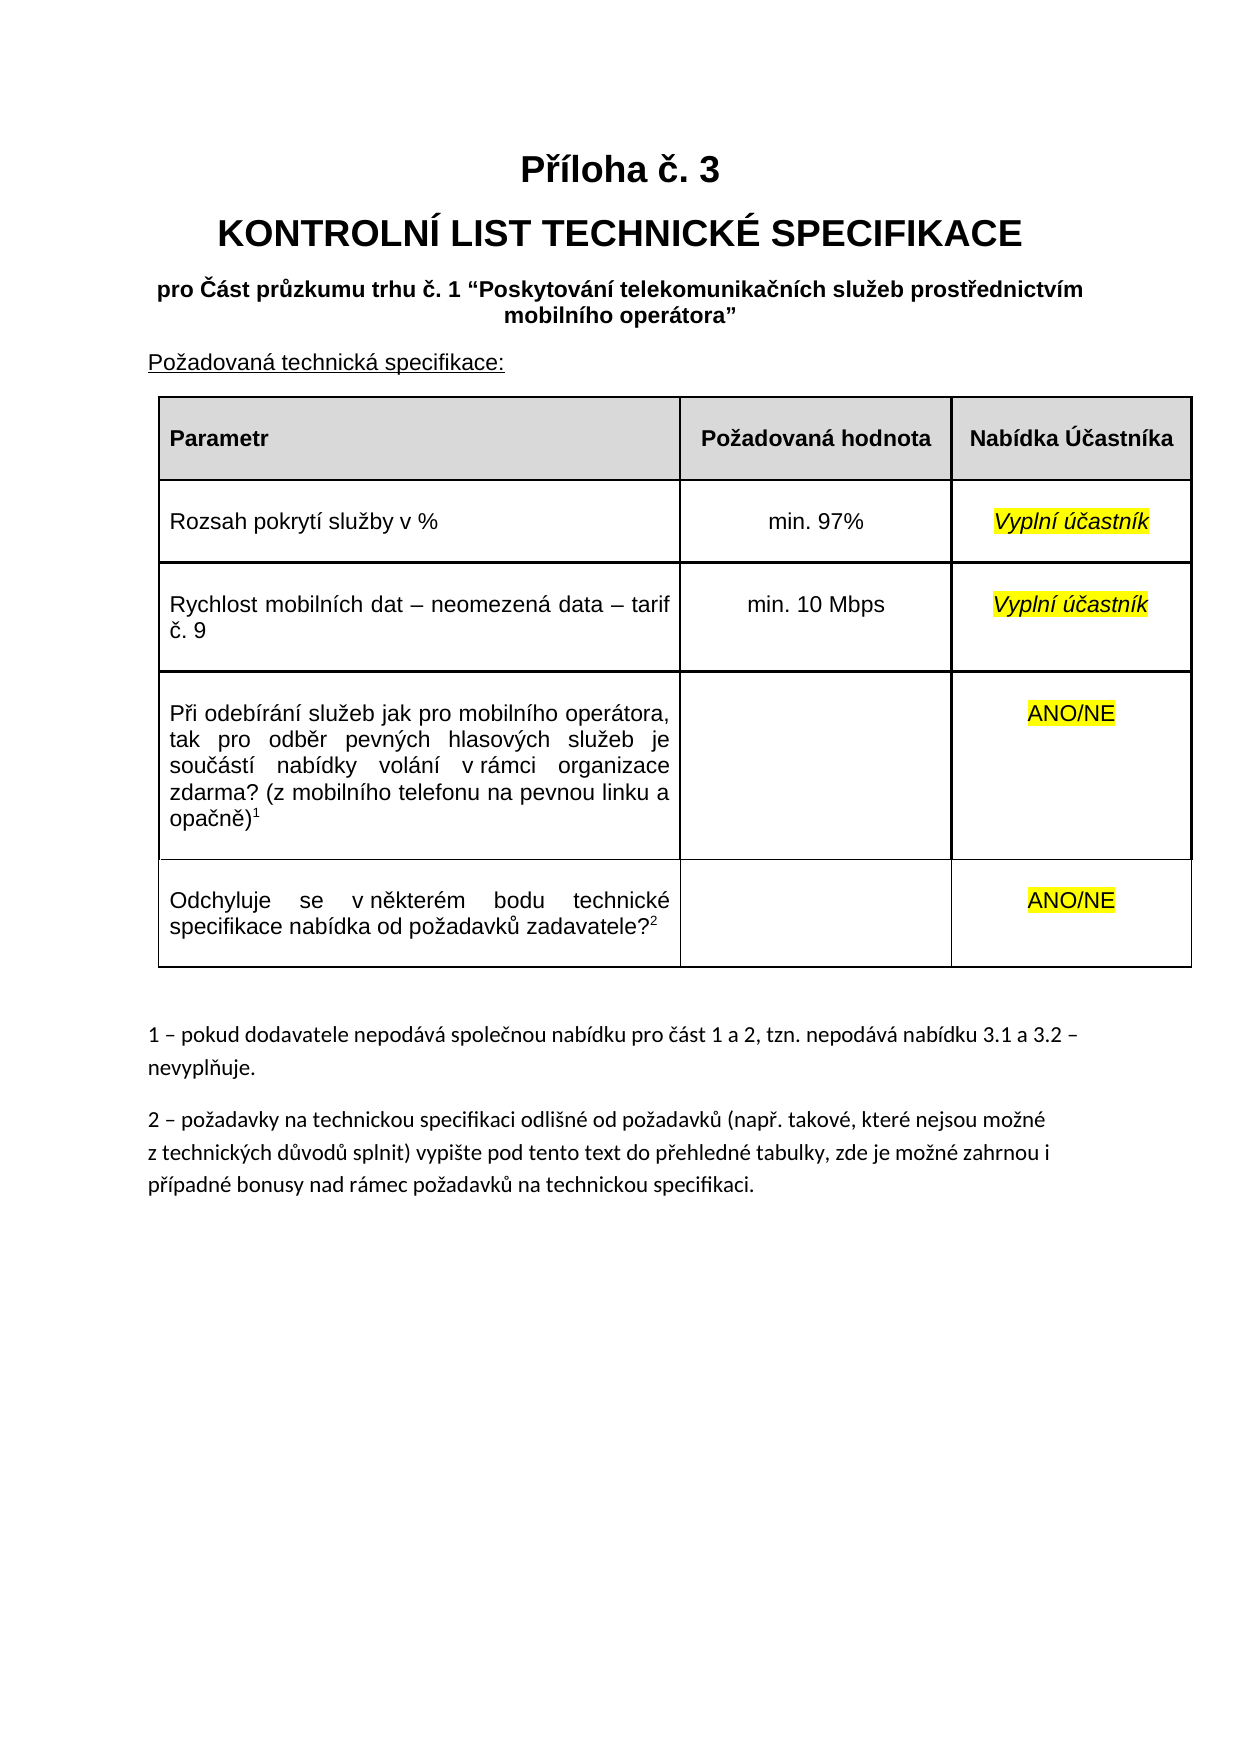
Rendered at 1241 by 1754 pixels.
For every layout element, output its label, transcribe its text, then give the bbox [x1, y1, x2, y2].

table_cell Vyplní účastník [953, 564, 1190, 670]
table_header Parametr [160, 398, 679, 479]
table_cell Při odebírání služeb jak pro mobilního operátora, tak pro odběr pevných hlasových služeb je součástí nabídky volání v rámci organizace zdarma? (z mobilního telefonu na pevnou linku a opačně)1 [160, 673, 679, 858]
text 2 – požadavky na technickou specifikaci odlišné od požadavků (např. takové, které nejsou možné z technických důvodů splnit) vypište pod tento text do přehledné tabulky, zde je možné zahrnou i případné bonusy nad rámec požadavků na technickou specifikaci. [148, 1106, 1093, 1198]
text Požadovaná technická specifikace: [148, 349, 1093, 375]
table_cell Odchyluje se v některém bodu technické specifikace nabídka od požadavků zadavatele?2 [159, 860, 680, 966]
table_cell [681, 860, 951, 966]
table_cell ANO/NE [953, 673, 1190, 858]
text 1 – pokud dodavatele nepodává společnou nabídku pro část 1 a 2, tzn. nepodává nabídku 3.1 a 3.2 – nevyplňuje. [148, 1020, 1093, 1081]
table_cell Vyplní účastník [953, 481, 1190, 561]
table_cell [681, 673, 950, 858]
text Příloha č. 3 [148, 148, 1093, 191]
text KONTROLNÍ LIST TECHNICKÉ SPECIFIKACE [148, 212, 1093, 255]
table_cell min. 10 Mbps [681, 564, 950, 670]
table_cell Rozsah pokrytí služby v % [160, 481, 679, 561]
table_cell min. 97% [681, 481, 950, 561]
text pro Část průzkumu trhu č. 1 “Poskytování telekomunikačních služeb prostřednictvím mobilního operátora” [148, 276, 1093, 328]
table_header Požadovaná hodnota [681, 398, 950, 479]
table_header Nabídka Účastníka [953, 398, 1190, 479]
table_cell ANO/NE [952, 860, 1191, 966]
table_cell Rychlost mobilních dat – neomezená data – tarif č. 9 [160, 564, 679, 670]
